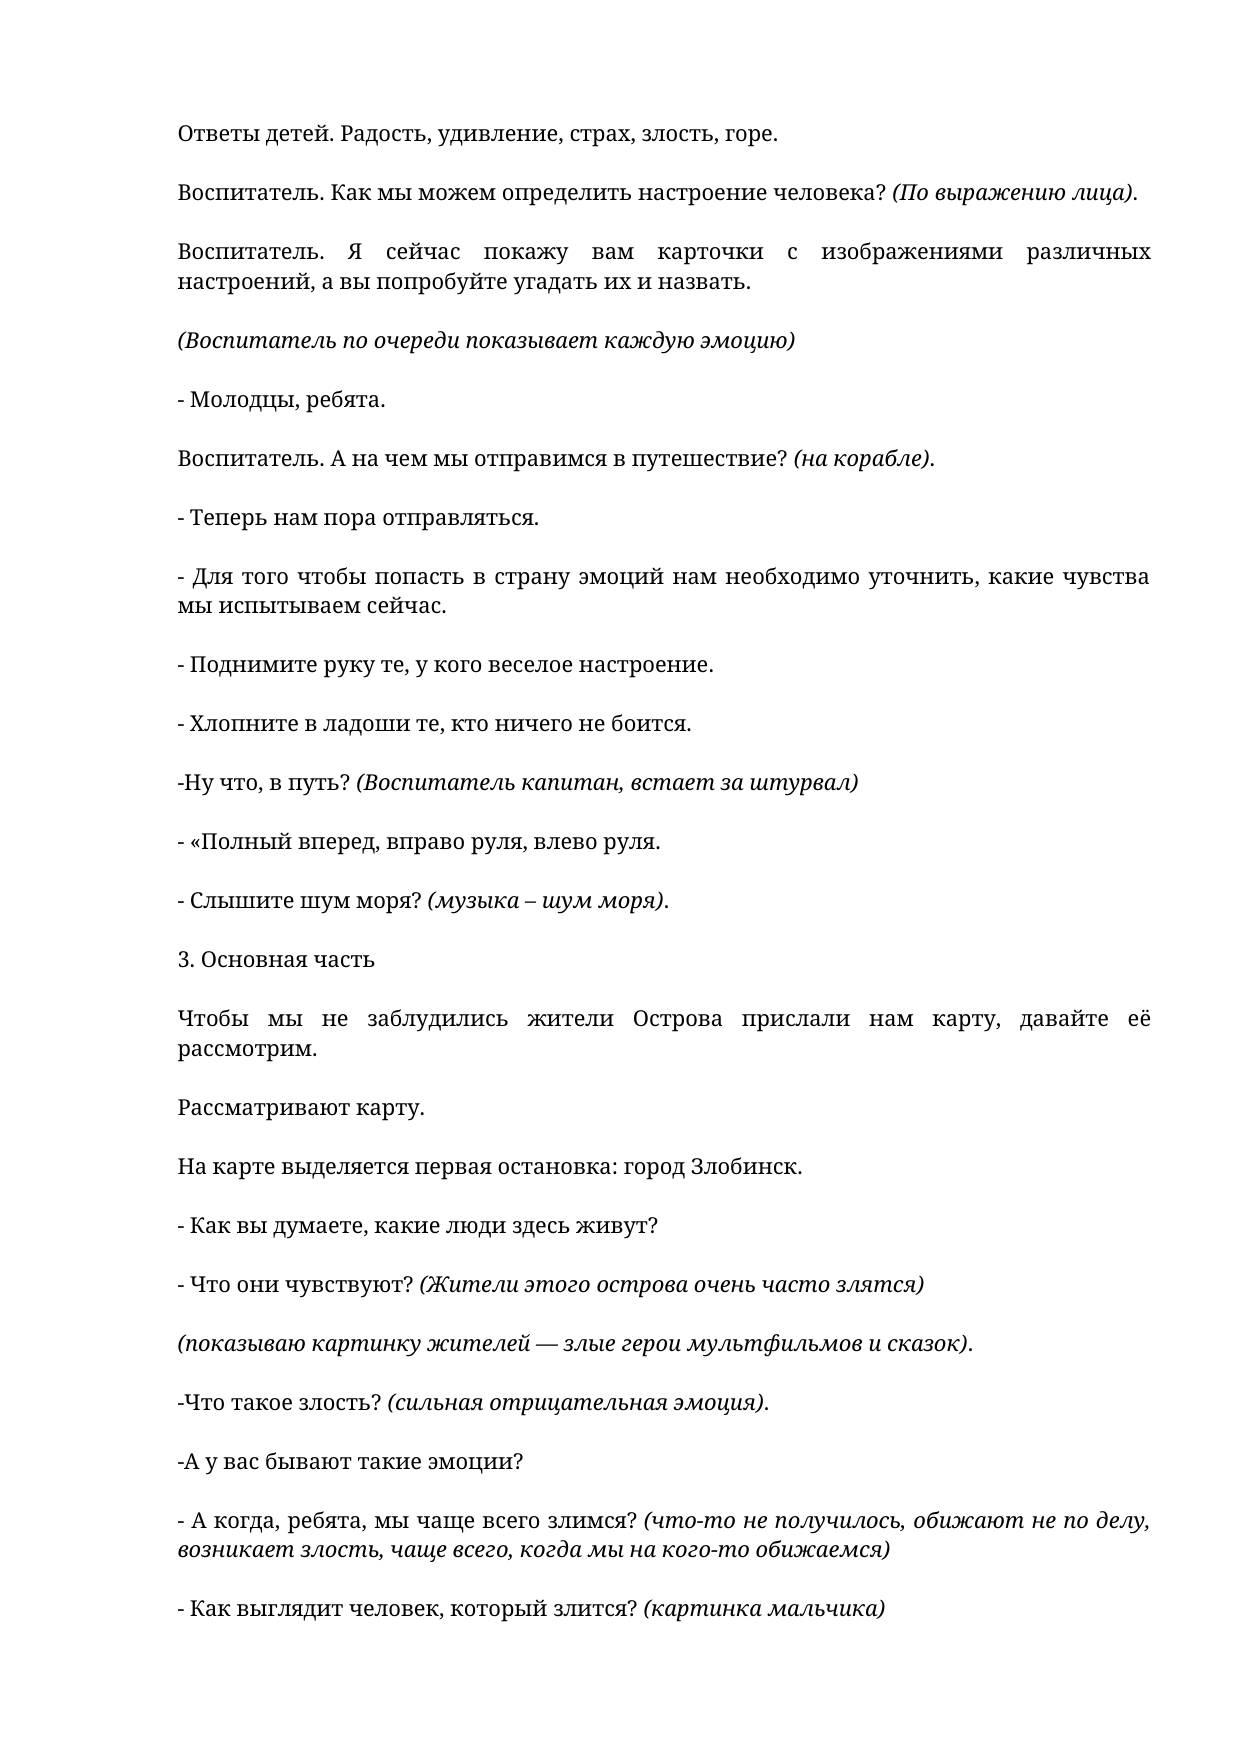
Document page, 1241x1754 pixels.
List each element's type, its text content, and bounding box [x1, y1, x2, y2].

text - Хлопните в ладоши те, кто ничего не боится. [177, 708, 1152, 738]
text Рассматривают карту. [177, 1092, 1152, 1122]
text Чтобы мы не заблудились жители Острова прислали нам карту, давайте её рассмотрим. [177, 1003, 1152, 1063]
text 3. Основная часть [177, 944, 1152, 974]
text Воспитатель. А на чем мы отправимся в путешествие? (на корабле). [177, 443, 1152, 472]
text -Ну что, в путь? (Воспитатель капитан, встает за штурвал) [177, 767, 1152, 797]
text - Поднимите руку те, у кого веселое настроение. [177, 649, 1152, 679]
text Воспитатель. Как мы можем определить настроение человека? (По выражению лица). [177, 177, 1152, 207]
text - Как выглядит человек, который злится? (картинка мальчика) [177, 1593, 1152, 1623]
text Воспитатель. Я сейчас покажу вам карточки с изображениями различных настроений, а вы попробуйте угадать их и назвать. [177, 236, 1152, 296]
text (Воспитатель по очереди показывает каждую эмоцию) [177, 325, 1152, 354]
text - Как вы думаете, какие люди здесь живут? [177, 1210, 1152, 1239]
text - Для того чтобы попасть в страну эмоций нам необходимо уточнить, какие чувства мы испытываем сейчас. [177, 561, 1152, 620]
text (показываю картинку жителей — злые герои мультфильмов и сказок). [177, 1328, 1152, 1357]
text - Слышите шум моря? (музыка – шум моря). [177, 885, 1152, 915]
text - Что они чувствуют? (Жители этого острова очень часто злятся) [177, 1269, 1152, 1298]
text Ответы детей. Радость, удивление, страх, злость, горе. [177, 118, 1152, 148]
text - Теперь нам пора отправляться. [177, 502, 1152, 531]
text -А у вас бывают такие эмоции? [177, 1446, 1152, 1475]
text - А когда, ребята, мы чаще всего злимся? (что-то не получилось, обижают не по делу, возникает злость, чаще всего, когда мы на кого-то обижаемся) [177, 1504, 1152, 1564]
text - Молодцы, ребята. [177, 384, 1152, 413]
text На карте выделяется первая остановка: город Злобинск. [177, 1151, 1152, 1181]
text -Что такое злость? (сильная отрицательная эмоция). [177, 1387, 1152, 1416]
text - «Полный вперед, вправо руля, влево руля. [177, 826, 1152, 856]
